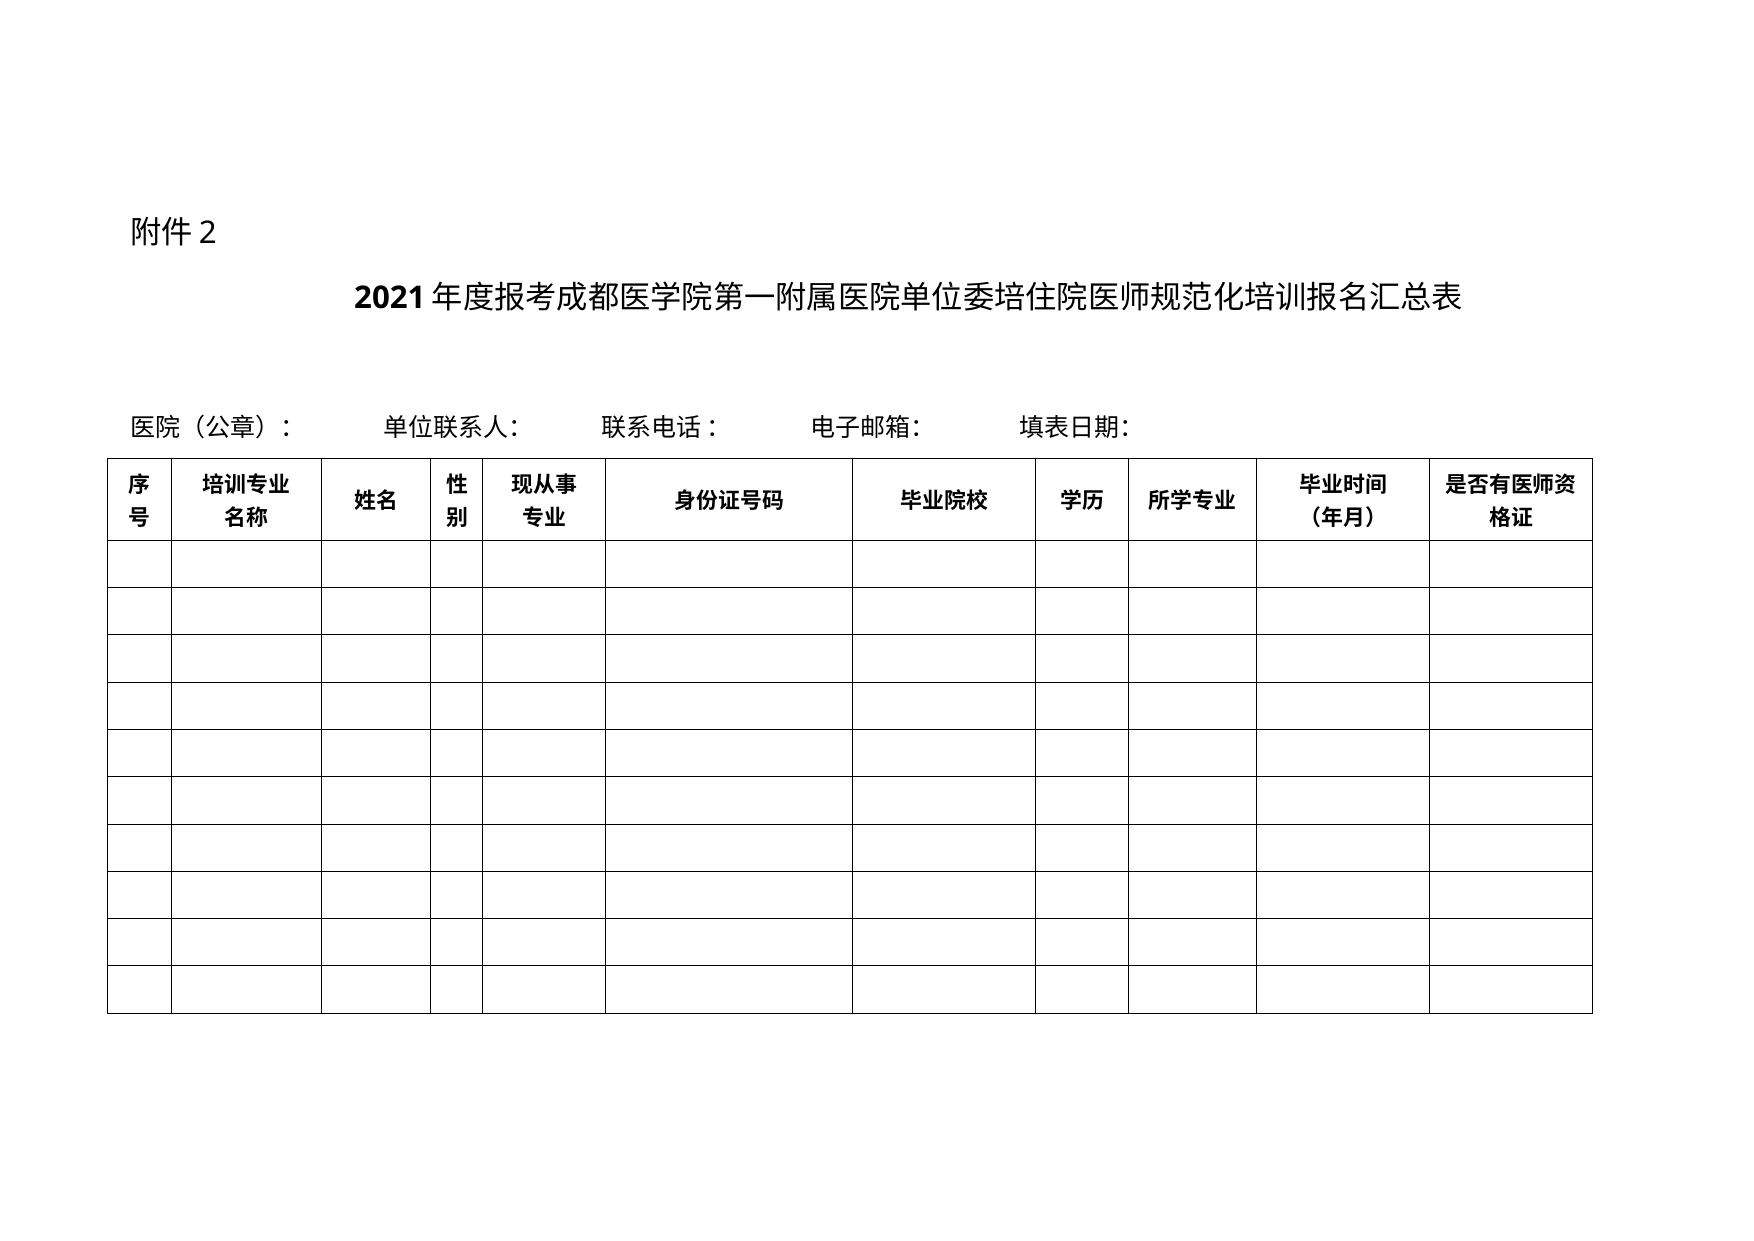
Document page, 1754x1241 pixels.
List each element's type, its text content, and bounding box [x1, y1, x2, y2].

table_cell [322, 730, 430, 776]
table_cell [1129, 966, 1256, 1013]
text 附件2 [130, 198, 1624, 263]
table_cell [431, 635, 482, 682]
table_cell [1430, 777, 1592, 823]
table_cell [853, 872, 1035, 918]
table_header 身份证号码 [606, 459, 852, 540]
table_cell [108, 683, 171, 729]
table_cell [1430, 635, 1592, 682]
table_cell [108, 541, 171, 587]
table_cell [1129, 635, 1256, 682]
table_cell [1036, 541, 1128, 587]
table_cell [1036, 730, 1128, 776]
table_cell [431, 777, 482, 823]
table_header 培训专业 名称 [172, 459, 321, 540]
table_cell [483, 683, 605, 729]
table_cell [172, 588, 321, 634]
table_cell [853, 635, 1035, 682]
table_cell [172, 919, 321, 965]
table_cell [1036, 872, 1128, 918]
table_cell [483, 635, 605, 682]
table_cell [483, 588, 605, 634]
table_header 现从事 专业 [483, 459, 605, 540]
table_cell [483, 777, 605, 823]
table_cell [606, 919, 852, 965]
table_cell [1430, 588, 1592, 634]
table_cell [322, 541, 430, 587]
text 医院（公章）： 单位联系人： 联系电话 ： 电子邮箱： 填表日期： [130, 393, 1624, 458]
table_cell [606, 588, 852, 634]
table_cell [1036, 966, 1128, 1013]
table_cell [1129, 588, 1256, 634]
table_cell [1257, 872, 1429, 918]
table_cell [172, 966, 321, 1013]
table_cell [172, 635, 321, 682]
table_cell [606, 730, 852, 776]
table_cell [1036, 683, 1128, 729]
table_cell [853, 588, 1035, 634]
table_cell [853, 919, 1035, 965]
table_cell [853, 777, 1035, 823]
table_cell [172, 541, 321, 587]
table_cell [322, 588, 430, 634]
table_cell [431, 966, 482, 1013]
table_header 毕业时间 （年月） [1257, 459, 1429, 540]
table_cell [853, 825, 1035, 871]
table_cell [1430, 730, 1592, 776]
table_cell [1257, 919, 1429, 965]
table_cell [1430, 966, 1592, 1013]
table_cell [483, 966, 605, 1013]
table_cell [483, 919, 605, 965]
table_cell [431, 588, 482, 634]
table_cell [606, 966, 852, 1013]
table_cell [1036, 635, 1128, 682]
table_cell [322, 919, 430, 965]
table_cell [431, 541, 482, 587]
table_header 序号 [108, 459, 171, 540]
table_cell [322, 966, 430, 1013]
table_cell [172, 825, 321, 871]
table_cell [431, 825, 482, 871]
table_cell [1257, 825, 1429, 871]
table_cell [431, 683, 482, 729]
table_cell [172, 730, 321, 776]
table_cell [1257, 683, 1429, 729]
table_header 性 别 [431, 459, 482, 540]
table_cell [483, 872, 605, 918]
table_cell [322, 872, 430, 918]
table_cell [1257, 541, 1429, 587]
table_cell [853, 730, 1035, 776]
table_cell [606, 872, 852, 918]
table_cell [1129, 872, 1256, 918]
table_cell [322, 777, 430, 823]
table_cell [853, 541, 1035, 587]
table_cell [1129, 919, 1256, 965]
table_cell [322, 825, 430, 871]
table_cell [108, 777, 171, 823]
table_cell [853, 966, 1035, 1013]
table_cell [1430, 825, 1592, 871]
table_cell [1430, 919, 1592, 965]
table_cell [1036, 919, 1128, 965]
table_cell [483, 825, 605, 871]
table_cell [1257, 635, 1429, 682]
table_cell [108, 872, 171, 918]
table_cell [606, 777, 852, 823]
table_cell [172, 777, 321, 823]
table_cell [1129, 730, 1256, 776]
table_header 姓名 [322, 459, 430, 540]
table_cell [606, 825, 852, 871]
table_cell [108, 730, 171, 776]
table_cell [1257, 730, 1429, 776]
table_cell [1129, 541, 1256, 587]
table_cell [108, 825, 171, 871]
table_cell [1430, 872, 1592, 918]
table_cell [1257, 777, 1429, 823]
table_cell [108, 966, 171, 1013]
table_cell [1036, 777, 1128, 823]
table_cell [483, 541, 605, 587]
table_header 是否有医师资格证 [1430, 459, 1592, 540]
table_cell [1430, 541, 1592, 587]
table_cell [1129, 777, 1256, 823]
table_header 所学专业 [1129, 459, 1256, 540]
table_cell [1036, 588, 1128, 634]
table_cell [108, 588, 171, 634]
table_cell [606, 541, 852, 587]
table_cell [483, 730, 605, 776]
table_cell [1129, 825, 1256, 871]
table_cell [606, 683, 852, 729]
table_cell [1129, 683, 1256, 729]
table_header 学历 [1036, 459, 1128, 540]
table_cell [1430, 683, 1592, 729]
table_cell [1257, 966, 1429, 1013]
table_cell [172, 683, 321, 729]
table_cell [431, 919, 482, 965]
table_cell [108, 919, 171, 965]
table_cell [431, 872, 482, 918]
table_cell [322, 683, 430, 729]
table_cell [606, 635, 852, 682]
table_cell [853, 683, 1035, 729]
table_cell [1257, 588, 1429, 634]
table_cell [1036, 825, 1128, 871]
table_cell [172, 872, 321, 918]
table_cell [108, 635, 171, 682]
table_header 毕业院校 [853, 459, 1035, 540]
table_cell [322, 635, 430, 682]
text 2021年度报考成都医学院第一附属医院单位委培住院医师规范化培训报名汇总表 [130, 263, 1624, 328]
table_cell [431, 730, 482, 776]
